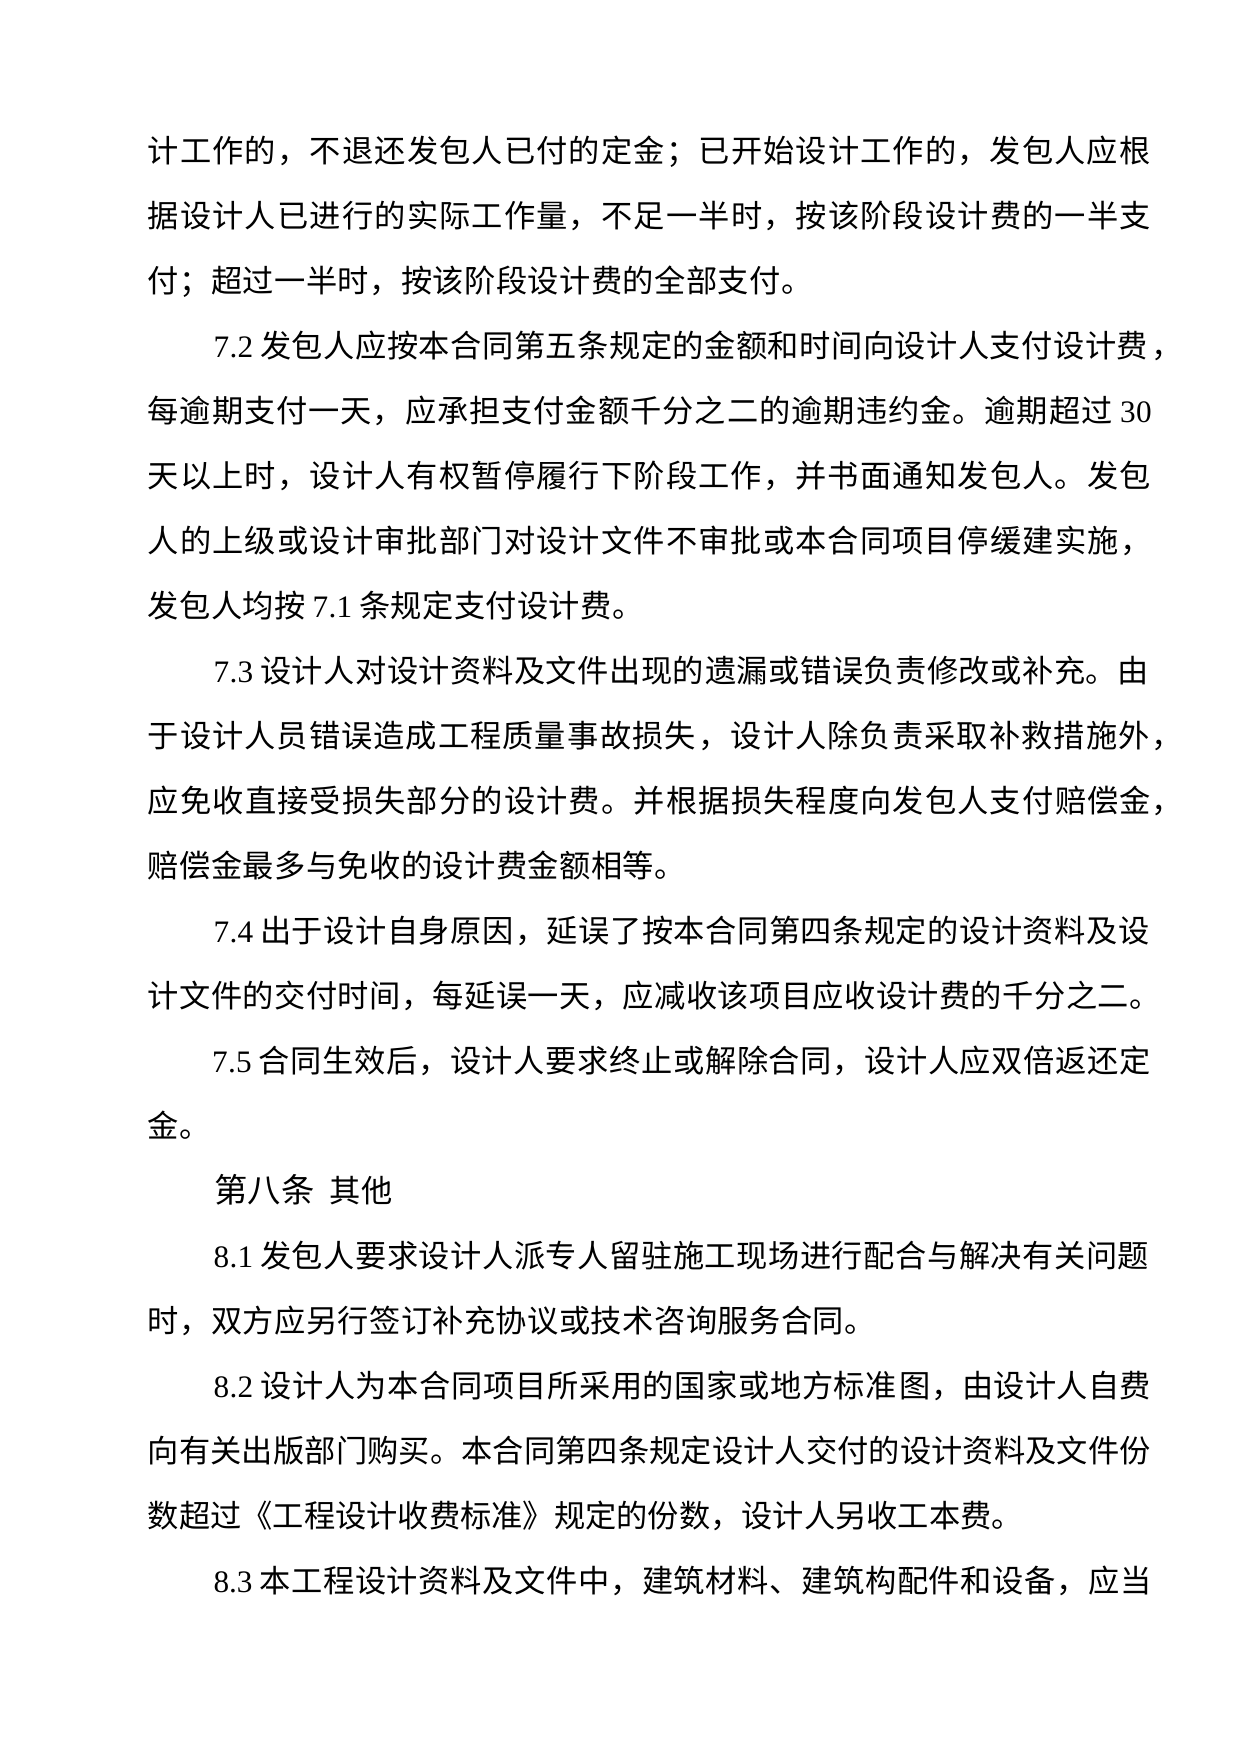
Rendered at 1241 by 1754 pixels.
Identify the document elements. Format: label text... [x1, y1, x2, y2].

text 7.4出于设计自身原因，延误了按本合同第四条规定的设计资料及设计文件的交付时间，每延误一天，应减收该项目应收设计费的千分之二。 [148, 896, 1152, 1026]
text 7.2发包人应按本合同第五条规定的金额和时间向设计人支付设计费，每逾期支付一天，应承担支付金额千分之二的逾期违约金。逾期超过30天以上时，设计人有权暂停履行下阶段工作，并书面通知发包人。发包人的上级或设计审批部门对设计文件不审批或本合同项目停缓建实施，发包人均按7.1条规定支付设计费。 [148, 311, 1152, 636]
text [148, 1546, 1152, 1611]
text 8.2设计人为本合同项目所采用的国家或地方标准图，由设计人自费向有关出版部门购买。本合同第四条规定设计人交付的设计资料及文件份数超过《工程设计收费标准》规定的份数，设计人另收工本费。 [148, 1351, 1152, 1546]
text 8.1发包人要求设计人派专人留驻施工现场进行配合与解决有关问题时，双方应另行签订补充协议或技术咨询服务合同。 [148, 1221, 1152, 1351]
text 7.3设计人对设计资料及文件出现的遗漏或错误负责修改或补充。由于设计人员错误造成工程质量事故损失，设计人除负责采取补救措施外，应免收直接受损失部分的设计费。并根据损失程度向发包人支付赔偿金，赔偿金最多与免收的设计费金额相等。 [148, 636, 1152, 896]
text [148, 116, 1152, 311]
text 7.5合同生效后，设计人要求终止或解除合同，设计人应双倍返还定金。 [148, 1026, 1152, 1156]
text 第八条 其他 [148, 1156, 1152, 1221]
